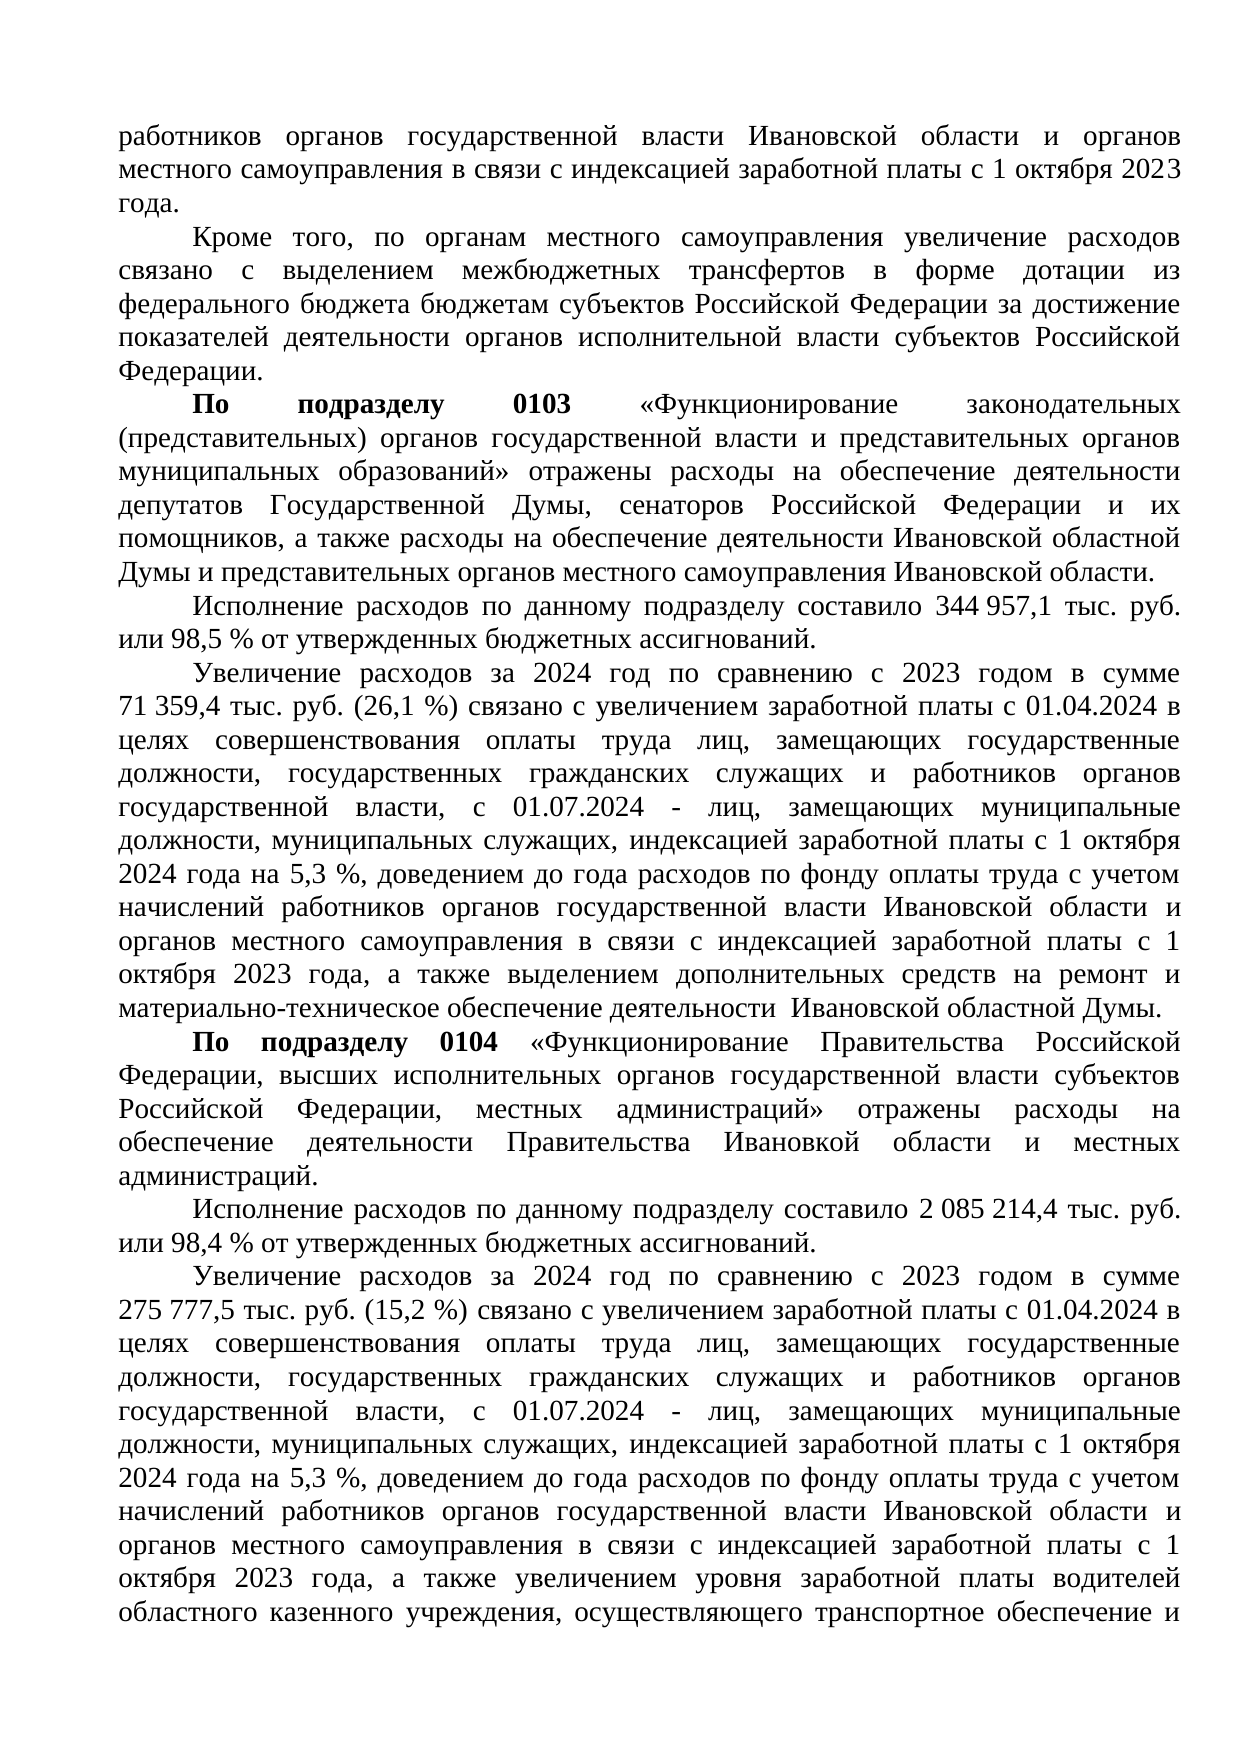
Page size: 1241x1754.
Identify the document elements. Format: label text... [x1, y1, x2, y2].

text Увеличение расходов за 2024 год по сравнению с 2023 годом в сумме 71 359,4 тыс. руб. (26,1 %) связано с увеличением заработной платы с 01.04.2024 в целях совершенствования оплаты труда лиц, замещающих государственные должности, государственных гражданских служащих и работников органов государственной власти, с 01.07.2024 - лиц, замещающих муниципальные должности, муниципальных служащих, индексацией заработной платы с 1 октября 2024 года на 5,3 %, доведением до года расходов по фонду оплаты труда с учетом начислений работников органов государственной власти Ивановской области и органов местного самоуправления в связи с индексацией заработной платы с 1 октября 2023 года, а также выделением дополнительных средств на ремонт и материально-техническое обеспечение деятельности Ивановской областной Думы. [118, 655, 1181, 1024]
text Кроме того, по органам местного самоуправления увеличение расходов связано с выделением межбюджетных трансфертов в форме дотации из федерального бюджета бюджетам субъектов Российской Федерации за достижение показателей деятельности органов исполнительной власти субъектов Российской Федерации. [118, 219, 1181, 386]
text По подразделу 0104 «Функционирование Правительства Российской Федерации, высших исполнительных органов государственной власти субъектов Российской Федерации, местных администраций» отражены расходы на обеспечение деятельности Правительства Ивановкой области и местных администраций. [118, 1024, 1181, 1191]
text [118, 1258, 1181, 1627]
text Исполнение расходов по данному подразделу составило 344 957,1 тыс. руб. или 98,5 % от утвержденных бюджетных ассигнований. [118, 588, 1181, 655]
text По подразделу 0103 «Функционирование законодательных (представительных) органов государственной власти и представительных органов муниципальных образований» отражены расходы на обеспечение деятельности депутатов Государственной Думы, сенаторов Российской Федерации и их помощников, а также расходы на обеспечение деятельности Ивановской областной Думы и представительных органов местного самоуправления Ивановской области. [118, 386, 1181, 588]
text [118, 118, 1181, 219]
text Исполнение расходов по данному подразделу составило 2 085 214,4 тыс. руб. или 98,4 % от утвержденных бюджетных ассигнований. [118, 1191, 1181, 1258]
